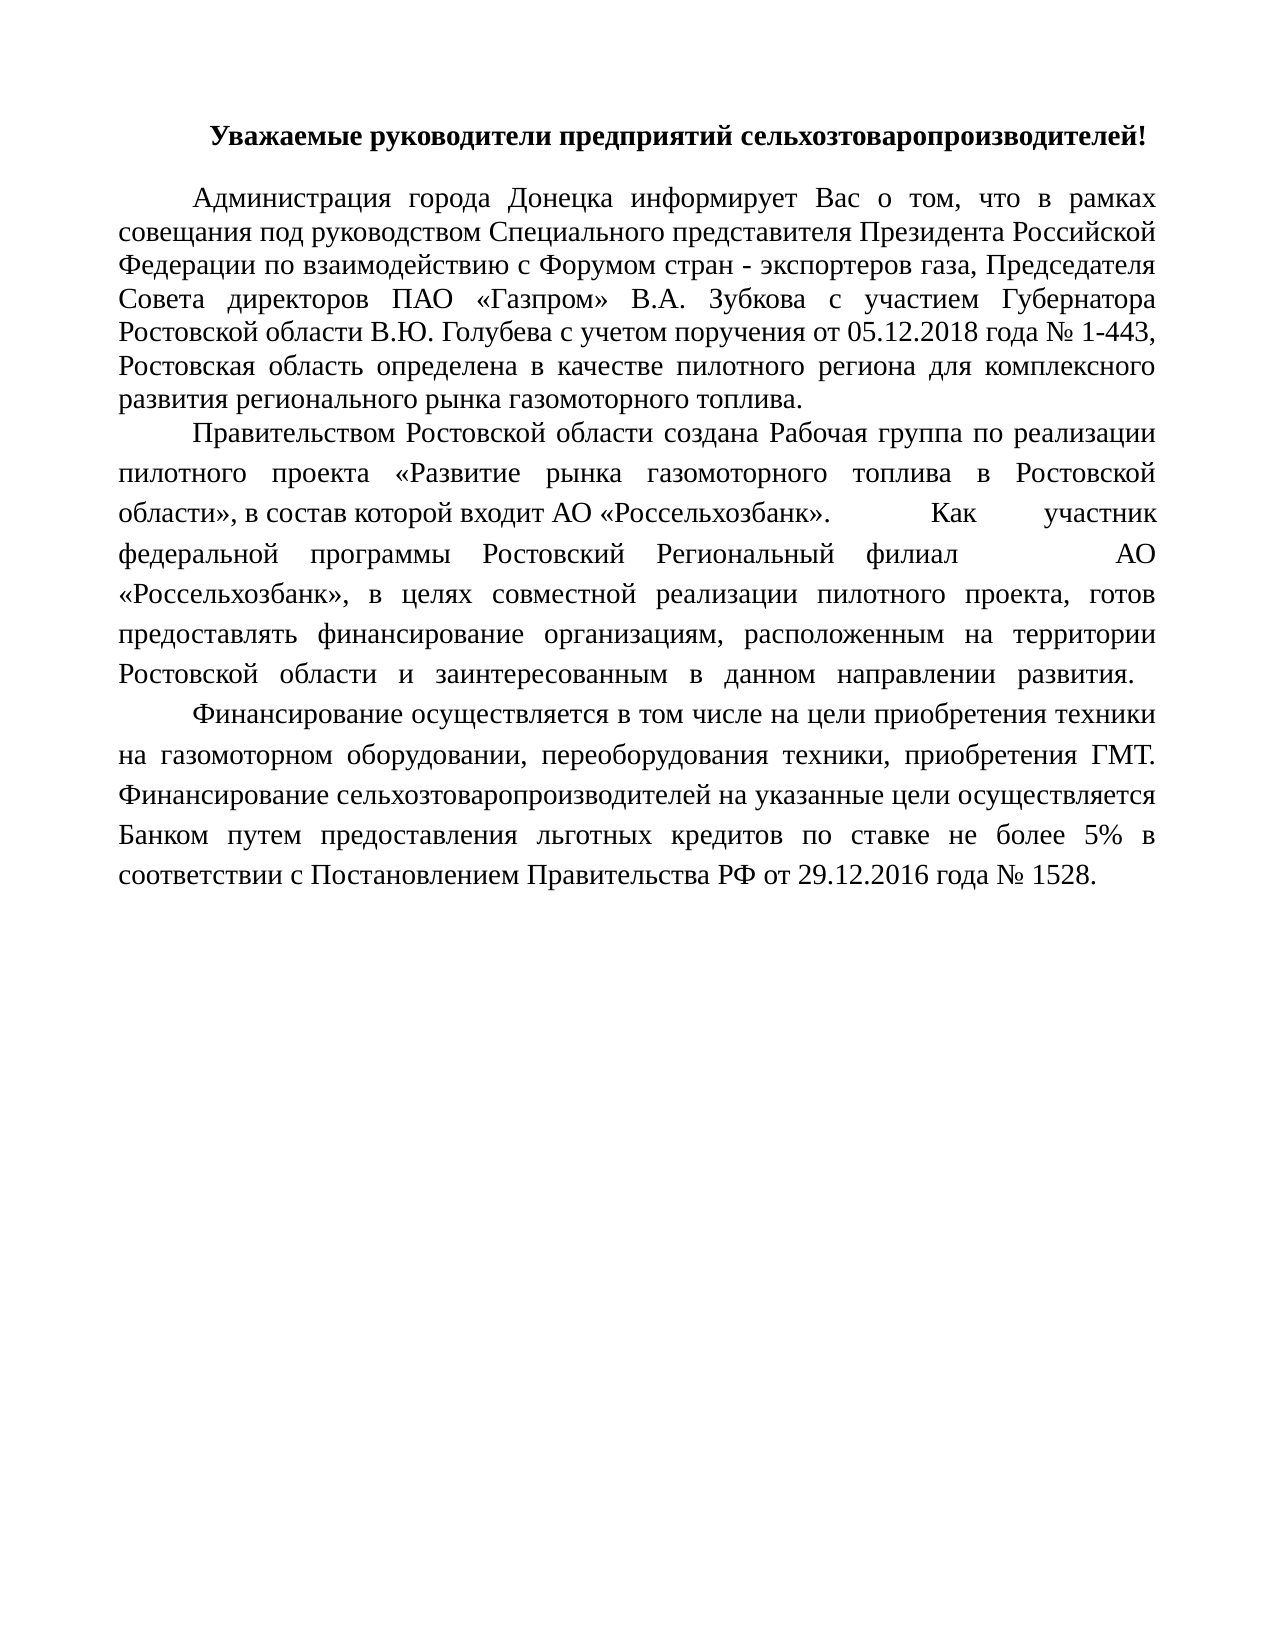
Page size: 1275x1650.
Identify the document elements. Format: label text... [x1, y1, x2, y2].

text Уважаемые руководители предприятий сельхозтоваропроизводителей! [118, 118, 1157, 152]
text Администрация города Донецка информирует Вас о том, что в рамках совещания под руководством Специального представителя Президента Российской Федерации по взаимодействию с Форумом стран - экспортеров газа, Председателя Совета директоров ПАО «Газпром» В.А. Зубкова с участием Губернатора Ростовской области В.Ю. Голубева с учетом поручения от 05.12.2018 года № 1-443, Ростовская область определена в качестве пилотного региона для комплексного развития регионального рынка газомоторного топлива. [118, 180, 1157, 415]
text Правительством Ростовской области создана Рабочая группа по реализации пилотного проекта «Развитие рынка газомоторного топлива в Ростовской области», в состав которой входит АО «Россельхозбанк». Как участник федеральной программы Ростовский Региональный филиал АО «Россельхозбанк», в целях совместной реализации пилотного проекта, готов предоставлять финансирование организациям, расположенным на территории Ростовской области и заинтересованным в данном направлении развития. Финансирование осуществляется в том числе на цели приобретения техники на газомоторном оборудовании, переоборудования техники, приобретения ГМТ. Финансирование сельхозтоваропроизводителей на указанные цели осуществляется Банком путем предоставления льготных кредитов по ставке не более 5% в соответствии с Постановлением Правительства РФ от 29.12.2016 года № 1528. [118, 415, 1157, 891]
